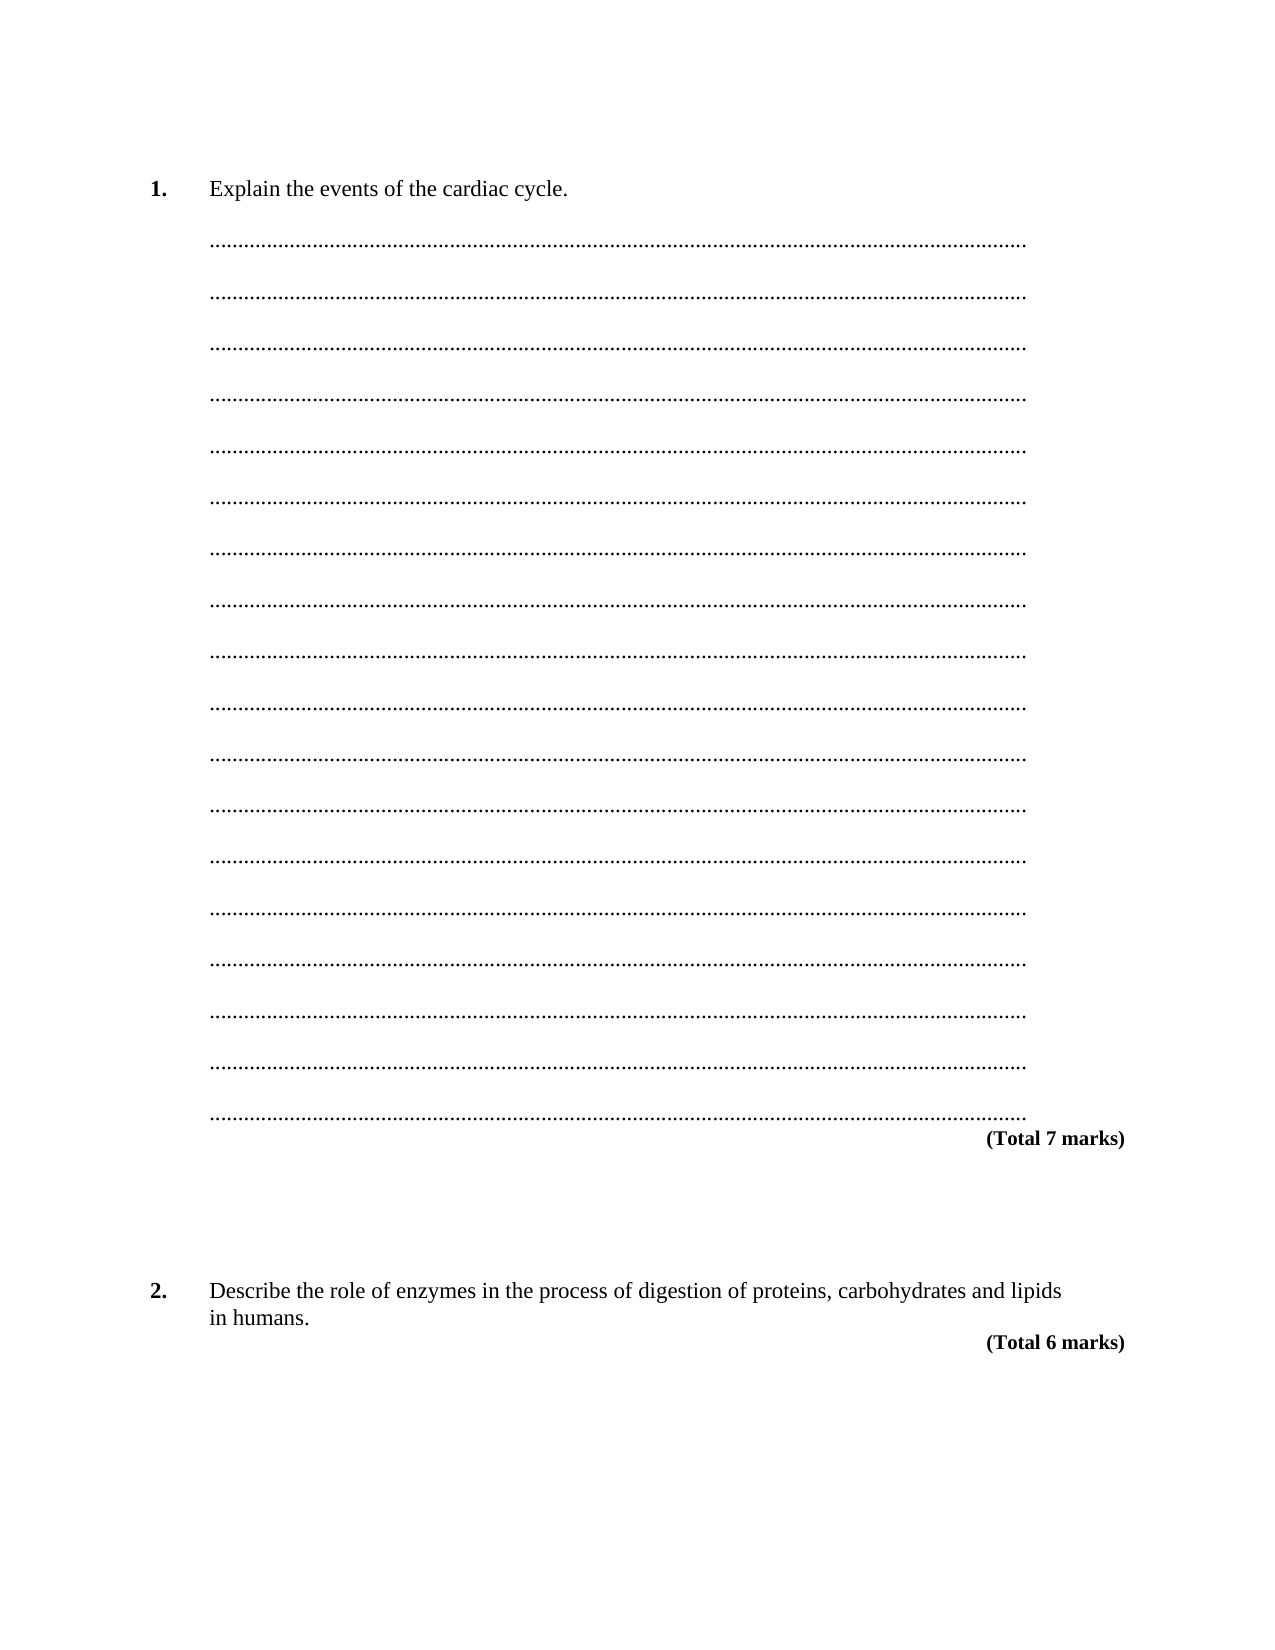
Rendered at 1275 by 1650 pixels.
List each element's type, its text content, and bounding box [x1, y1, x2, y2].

text ............................................................................................................................................... [209, 637, 1066, 663]
text ............................................................................................................................................... [209, 534, 1066, 561]
text ............................................................................................................................................... [209, 329, 1066, 355]
text 1. Explain the events of the cardiac cycle. [150, 175, 1066, 201]
text ............................................................................................................................................... [209, 1099, 1066, 1126]
text 2. Describe the role of enzymes in the process of digestion of proteins, carbohydrates and lipids in humans. [150, 1277, 1066, 1330]
text ............................................................................................................................................... [209, 226, 1066, 253]
text ............................................................................................................................................... [209, 791, 1066, 818]
text ............................................................................................................................................... [209, 945, 1066, 972]
text ............................................................................................................................................... [209, 894, 1066, 920]
text ............................................................................................................................................... [209, 483, 1066, 509]
text ............................................................................................................................................... [209, 843, 1066, 869]
text (Total 6 marks) [150, 1330, 1125, 1354]
text ............................................................................................................................................... [209, 740, 1066, 766]
text ............................................................................................................................................... [209, 586, 1066, 612]
text ............................................................................................................................................... [209, 278, 1066, 304]
text ............................................................................................................................................... [209, 1048, 1066, 1074]
text (Total 7 marks) [150, 1126, 1125, 1150]
text ............................................................................................................................................... [209, 380, 1066, 407]
text ............................................................................................................................................... [209, 688, 1066, 715]
text ............................................................................................................................................... [209, 997, 1066, 1023]
text ............................................................................................................................................... [209, 432, 1066, 458]
